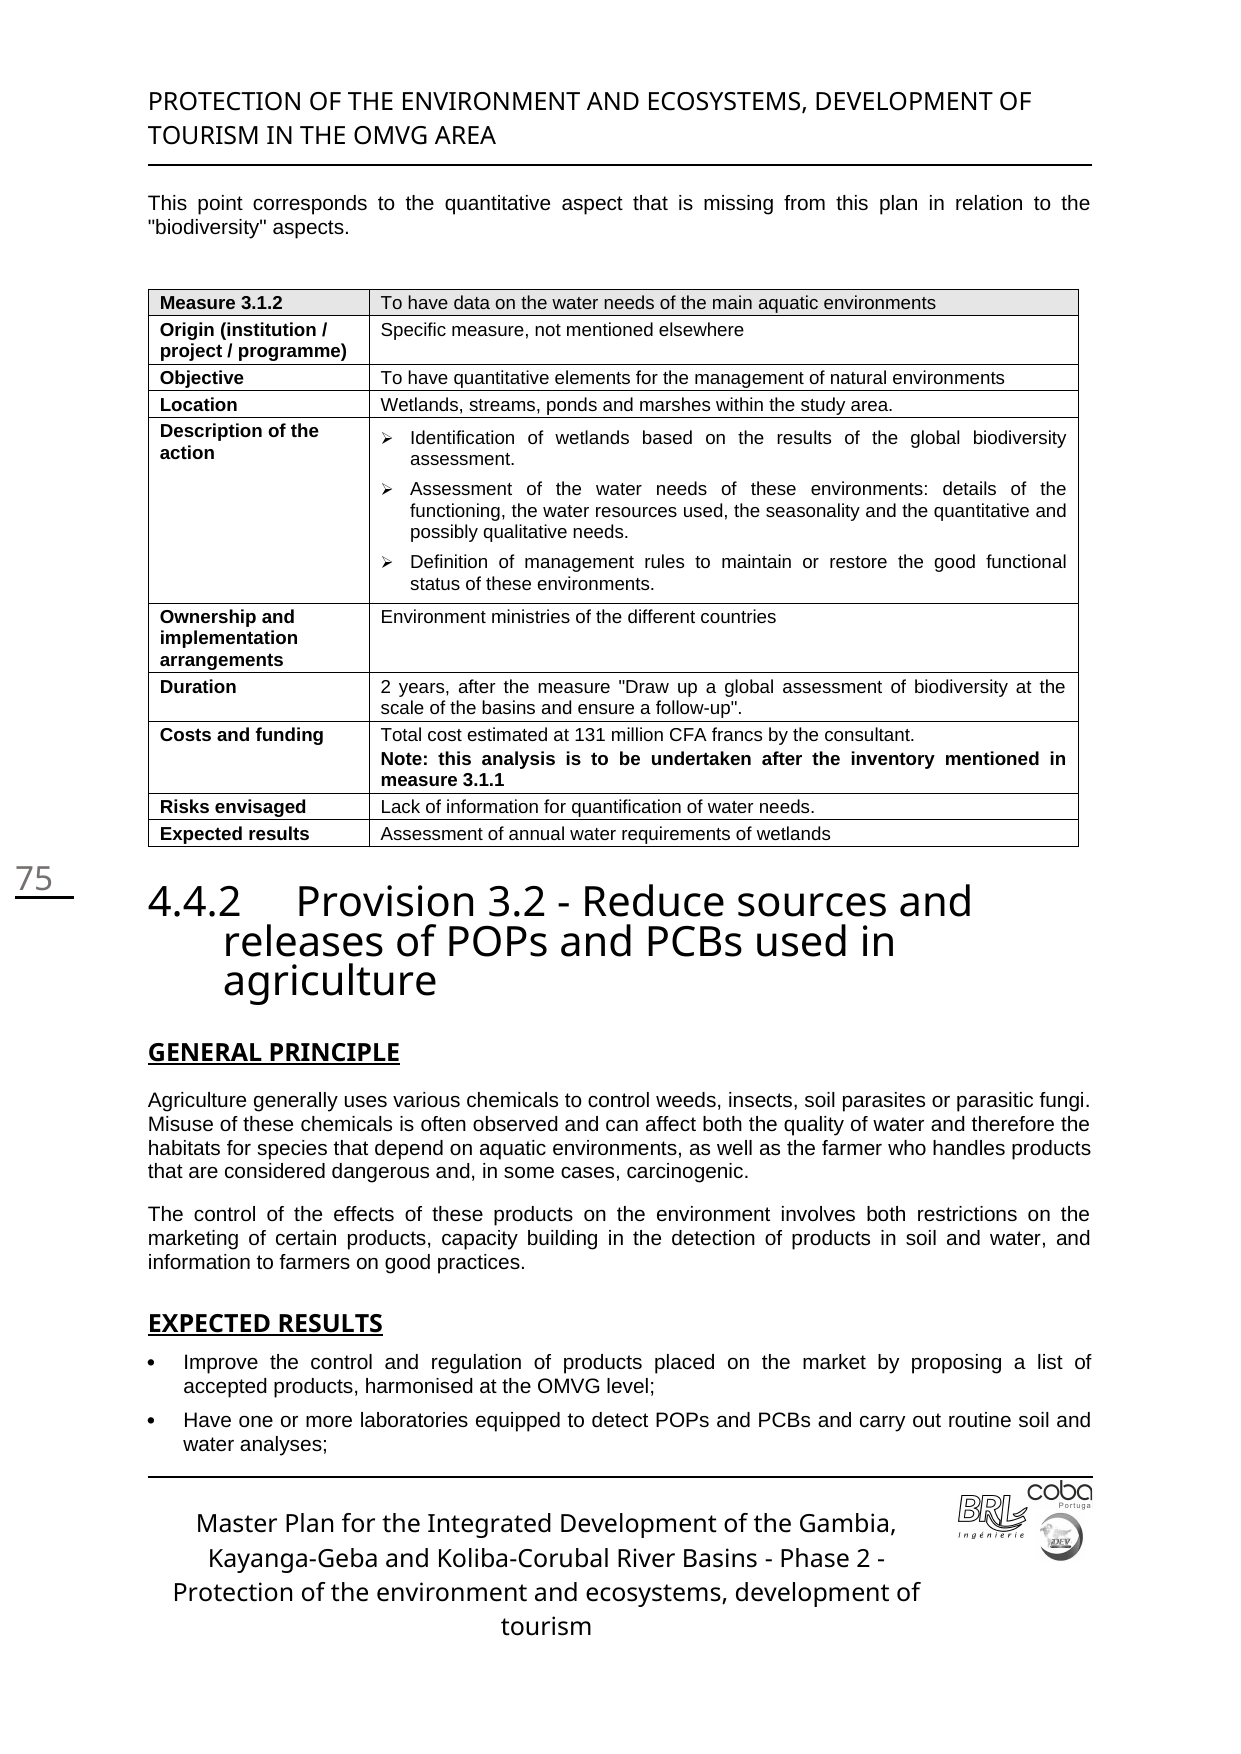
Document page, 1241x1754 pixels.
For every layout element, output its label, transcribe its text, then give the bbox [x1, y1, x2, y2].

text Have one or more laboratories equipped to detect POPs and PCBs and carry out routine soil and water analyses; [148, 1408, 1092, 1456]
table_cell Ownership and implementation arrangements [149, 604, 369, 672]
table_cell Total cost estimated at 131 million CFA francs by the consultant. Note: this analysis is to be undertaken after the inventory mentioned in measure 3.1.1 [370, 722, 1078, 793]
table_cell Location [149, 391, 369, 417]
subtitle Provision 3.2 - Reduce sources and releases of POPs and PCBs used in agriculture [148, 885, 1092, 1003]
text Improve the control and regulation of products placed on the market by proposing a list of accepted products, harmonised at the OMVG level; [148, 1350, 1092, 1398]
text General principle [148, 1035, 1092, 1069]
table_cell Origin (institution / project / programme) [149, 316, 369, 363]
table_header Measure 3.1.2 [149, 290, 369, 315]
table_header To have data on the water needs of the main aquatic environments [370, 290, 1078, 315]
table_cell Assessment of annual water requirements of wetlands [370, 820, 1078, 846]
table_cell Specific measure, not mentioned elsewhere [370, 316, 1078, 363]
text Agriculture generally uses various chemicals to control weeds, insects, soil parasites or parasitic fungi. Misuse of these chemicals is often observed and can affect both the quality of water and therefore the habitats for species that depend on aquatic environments, as well as the farmer who handles products that are considered dangerous and, in some cases, carcinogenic. [148, 1087, 1092, 1183]
table_cell Description of the action [149, 418, 369, 602]
text This point corresponds to the quantitative aspect that is missing from this plan in relation to the "biodiversity" aspects. [148, 191, 1092, 238]
table_cell Costs and funding [149, 722, 369, 793]
text Expected results [148, 1305, 1092, 1339]
table_cell Risks envisaged [149, 794, 369, 819]
picture [957, 1479, 1093, 1539]
table_cell Wetlands, streams, ponds and marshes within the study area. [370, 391, 1078, 417]
table_cell 2 years, after the measure "Draw up a global assessment of biodiversity at the scale of the basins and ensure a follow-up". [370, 673, 1078, 721]
table_cell Identification of wetlands based on the results of the global biodiversity assessment. Assessment of the water needs of these environments: details of the functioning, the water resources used, the seasonality and the quantitative and possibly qualitative needs. Definition of management rules to maintain or restore the good functional status of these environments. [370, 418, 1078, 602]
table_cell Duration [149, 673, 369, 721]
table_cell To have quantitative elements for the management of natural environments [370, 365, 1078, 390]
table_cell Lack of information for quantification of water needs. [370, 794, 1078, 819]
table_cell Objective [149, 365, 369, 390]
text The control of the effects of these products on the environment involves both restrictions on the marketing of certain products, capacity building in the detection of products in soil and water, and information to farmers on good practices. [148, 1202, 1092, 1274]
table_cell Environment ministries of the different countries [370, 604, 1078, 672]
table_cell Expected results [149, 820, 369, 846]
